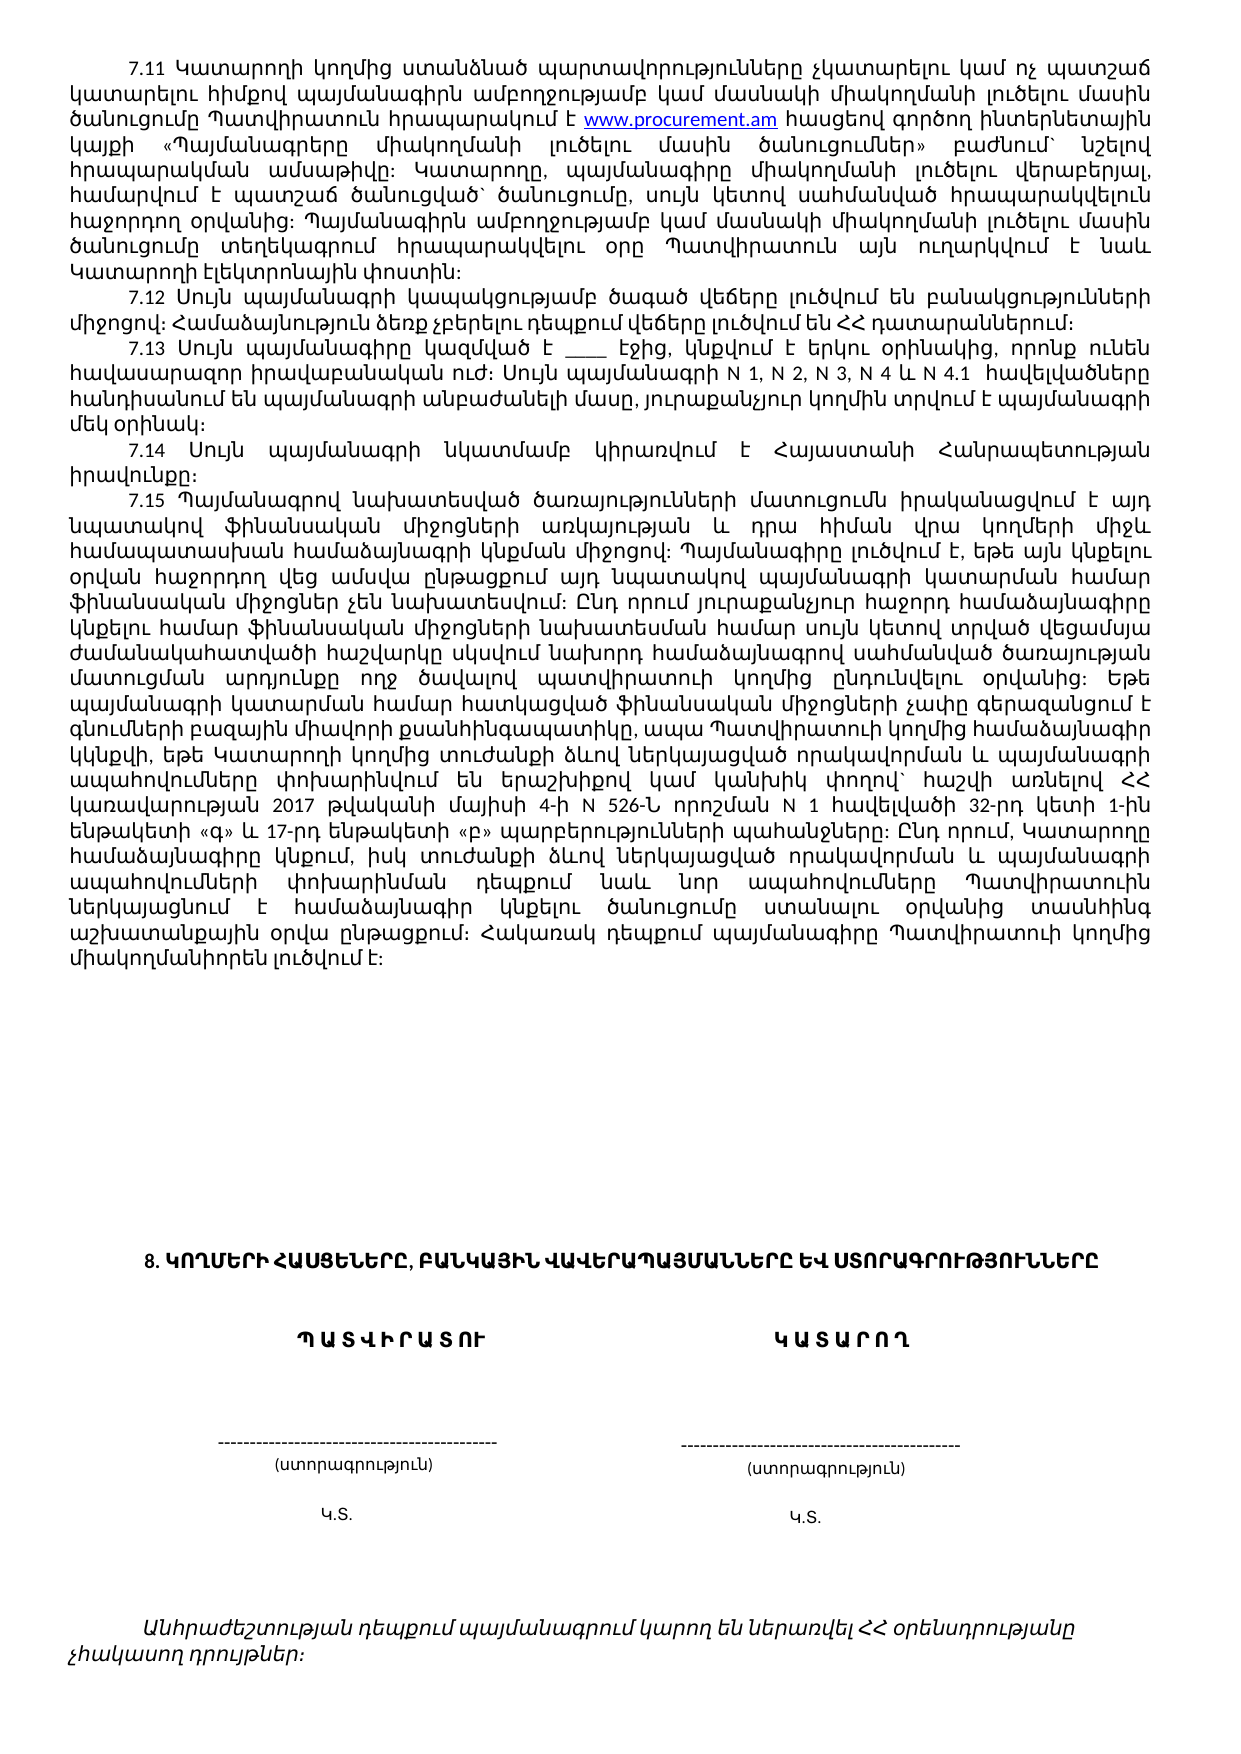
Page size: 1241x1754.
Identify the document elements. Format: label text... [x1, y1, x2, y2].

text 7.13 Սույն պայմանագիրը կազմված է ____ էջից, կնքվում է երկու օրինակից, որոնք ունեն հավասարազոր իրավաբանական ուժ։ Սույն պայմանագրի N 1, N 2, N 3, N 4 և N 4.1 հավելվածները հանդիսանում են պայմանագրի անբաժանելի մասը, յուրաքանչյուր կողմին տրվում է պայմանագրի մեկ օրինակ։ [69, 335, 1152, 437]
text 7.14 Սույն պայմանագրի նկատմամբ կիրառվում է Հայաստանի Հանրապետության իրավունքը։ [69, 437, 1152, 488]
text 7.15 Պայմանագրով նախատեսված ծառայությունների մատուցումն իրականացվում է այդ նպատակով ֆինանսական միջոցների առկայության և դրա հիման վրա կողմերի միջև համապատասխան համաձայնագրի կնքման միջոցով: Պայմանագիրը լուծվում է, եթե այն կնքելու օրվան հաջորդող վեց ամսվա ընթացքում այդ նպատակով պայմանագրի կատարման համար ֆինանսական միջոցներ չեն նախատեսվում: Ընդ որում յուրաքանչյուր հաջորդ համաձայնագիրը կնքելու համար ֆինանսական միջոցների նախատեսման համար սույն կետով տրված վեցամսյա ժամանակահատվածի հաշվարկը սկսվում նախորդ համաձայնագրով սահմանված ծառայության մատուցման արդյունքը ողջ ծավալով պատվիրատուի կողմից ընդունվելու օրվանից: Եթե պայմանագրի կատարման համար հատկացված ֆինանսական միջոցների չափը գերազանցում է գնումների բազային միավորի քսանհինգապատիկը, ապա Պատվիրատուի կողմից համաձայնագիր կկնքվի, եթե Կատարողի կողմից տուժանքի ձևով ներկայացված որակավորման և պայմանագրի ապահովումները փոխարինվում են երաշխիքով կամ կանխիկ փողով` հաշվի առնելով ՀՀ կառավարության 2017 թվականի մայիսի 4-ի N 526-Ն որոշման N 1 հավելվածի 32-րդ կետի 1-ին ենթակետի «գ» և 17-րդ ենթակետի «բ» պարբերությունների պահանջները: Ընդ որում, Կատարողը համաձայնագիրը կնքում, իսկ տուժանքի ձևով ներկայացված որակավորման և պայմանագրի ապահովումների փոխարինման դեպքում նաև նոր ապահովումները Պատվիրատուին ներկայացնում է համաձայնագիր կնքելու ծանուցումը ստանալու օրվանից տասնհինգ աշխատանքային օրվա ընթացքում։ Հակառակ դեպքում պայմանագիրը Պատվիրատուի կողմից միակողմանիորեն լուծվում է: [69, 488, 1152, 971]
text 7.12 Սույն պայմանագրի կապակցությամբ ծագած վեճերը լուծվում են բանակցությունների միջոցով։ Համաձայնություն ձեռք չբերելու դեպքում վեճերը լուծվում են ՀՀ դատարաններում։ [69, 284, 1152, 335]
table_header Կ Ա Տ Ա Ր Ո Ղ -------------------------------------------- (ստորագրություն) Կ.Տ. [627, 1328, 1056, 1590]
text 7.11 Կատարողի կողմից ստանձնած պարտավորությունները չկատարելու կամ ոչ պատշաճ կատարելու հիմքով պայմանագիրն ամբողջությամբ կամ մասնակի միակողմանի լուծելու մասին ծանուցումը Պատվիրատուն հրապարակում է www.procurement.am հասցեով գործող ինտերնետային կայքի «Պայմանագրերը միակողմանի լուծելու մասին ծանուցումներ» բաժնում` նշելով հրապարակման ամսաթիվը: Կատարողը, պայմանագիրը միակողմանի լուծելու վերաբերյալ, համարվում է պատշաճ ծանուցված` ծանուցումը, սույն կետով սահմանված հրապարակվելուն հաջորդող օրվանից: Պայմանագիրն ամբողջությամբ կամ մասնակի միակողմանի լուծելու մասին ծանուցումը տեղեկագրում հրապարակվելու օրը Պատվիրատուն այն ուղարկվում է նաև Կատարողի էլեկտրոնային փոստին: [69, 56, 1152, 284]
text Անհրաժեշտության դեպքում պայմանագրում կարող են ներառվել ՀՀ օրենսդրությանը չհակասող դրույթներ։ [69, 1616, 1152, 1666]
table_header Պ Ա Տ Վ Ի Ր Ա Տ ՈՒ -------------------------------------------- (ստորագրություն) Կ.Տ. [155, 1328, 627, 1590]
text 8. ԿՈՂՄԵՐԻ ՀԱՍՑԵՆԵՐԸ, ԲԱՆԿԱՅԻՆ ՎԱՎԵՐԱՊԱՅՄԱՆՆԵՐԸ ԵՎ ՍՏՈՐԱԳՐՈՒԹՅՈՒՆՆԵՐԸ [69, 1248, 1152, 1273]
